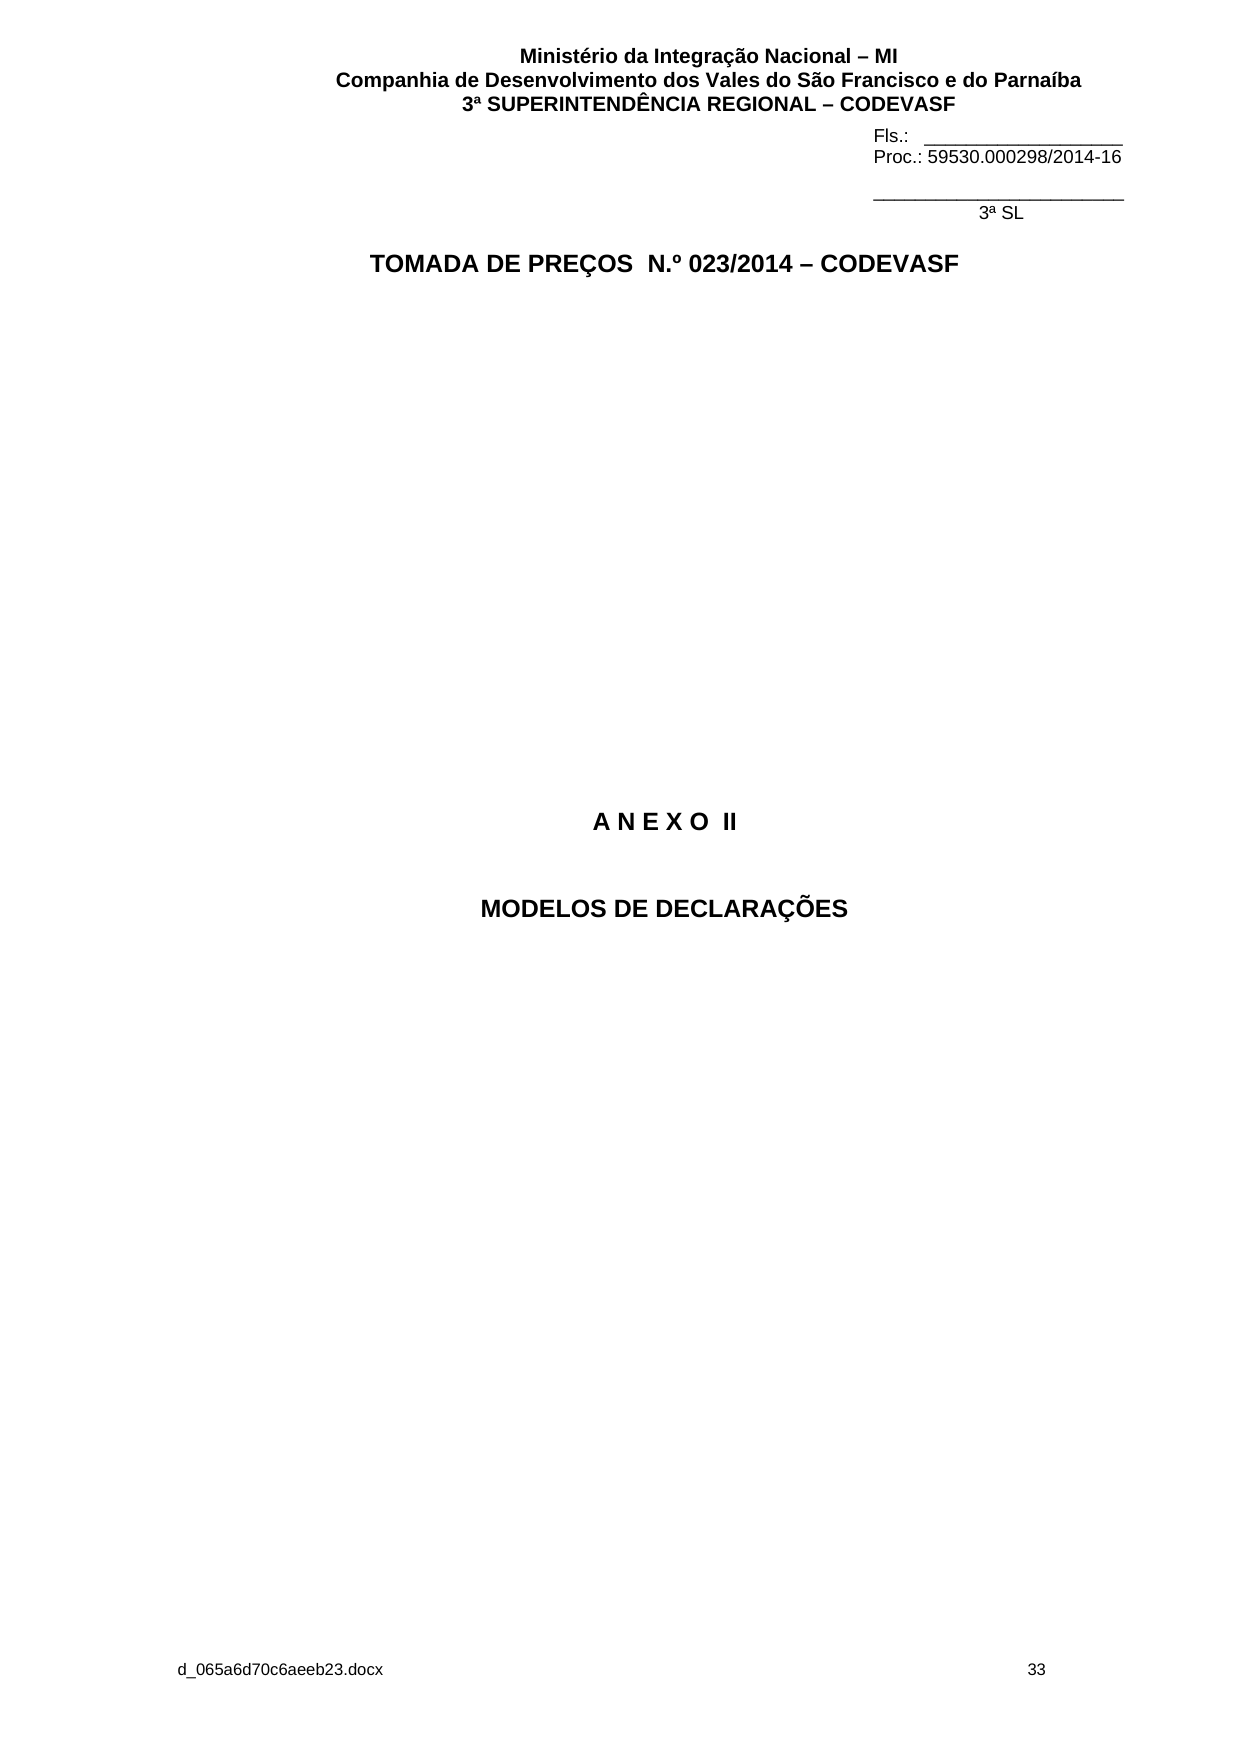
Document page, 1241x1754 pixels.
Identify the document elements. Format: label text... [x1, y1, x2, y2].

subtitle TOMADA DE PREÇOS N.º 023/2014 – CODEVASF [177, 248, 1152, 277]
text MODELOS DE DECLARAÇÕES [177, 893, 1152, 922]
text A N E X O II [177, 807, 1152, 836]
